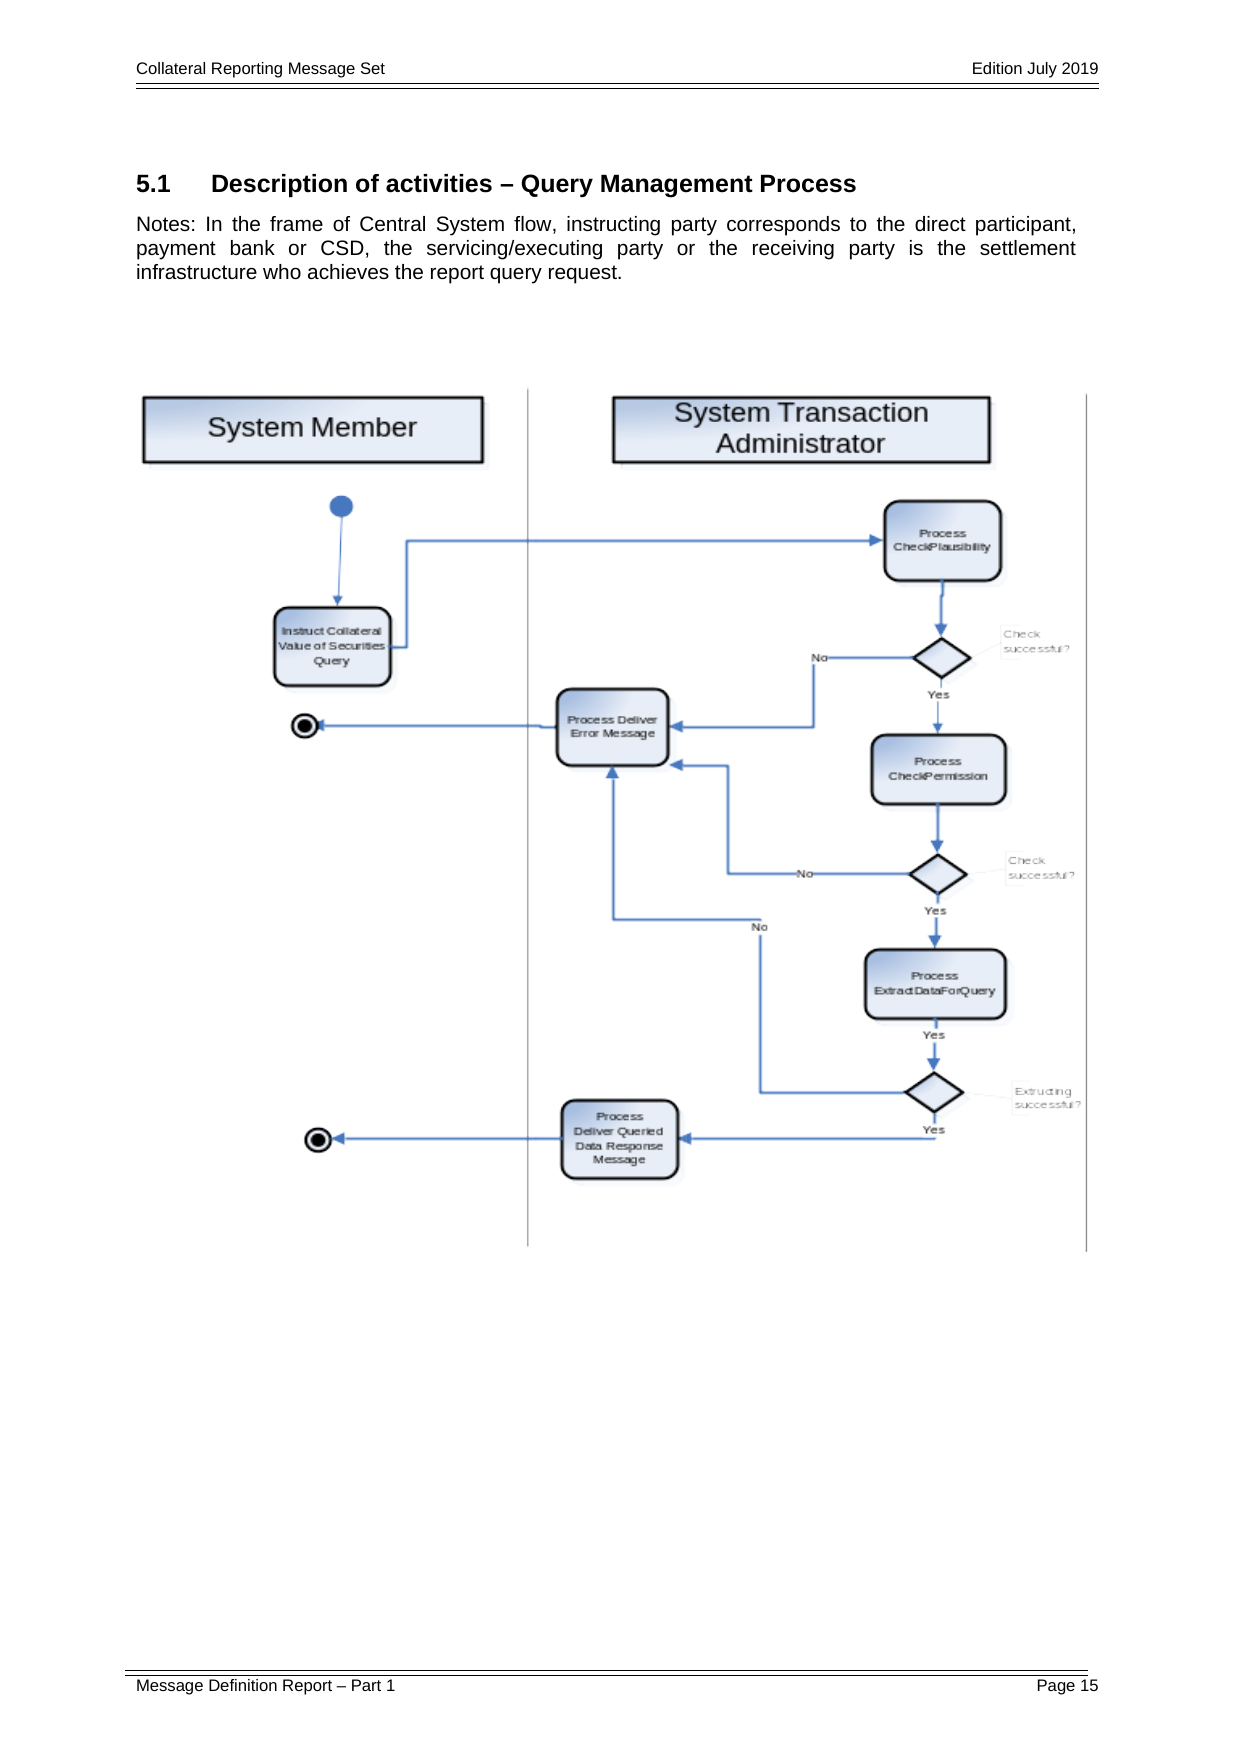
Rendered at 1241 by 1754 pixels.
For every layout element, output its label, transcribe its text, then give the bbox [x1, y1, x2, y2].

text Notes: In the frame of Central System flow, instructing party corresponds to the direct participant, payment bank or CSD, the servicing/executing party or the receiving party is the settlement infrastructure who achieves the report query request. [136, 212, 1078, 284]
subtitle Description of activities – Query Management Process [136, 169, 1078, 198]
